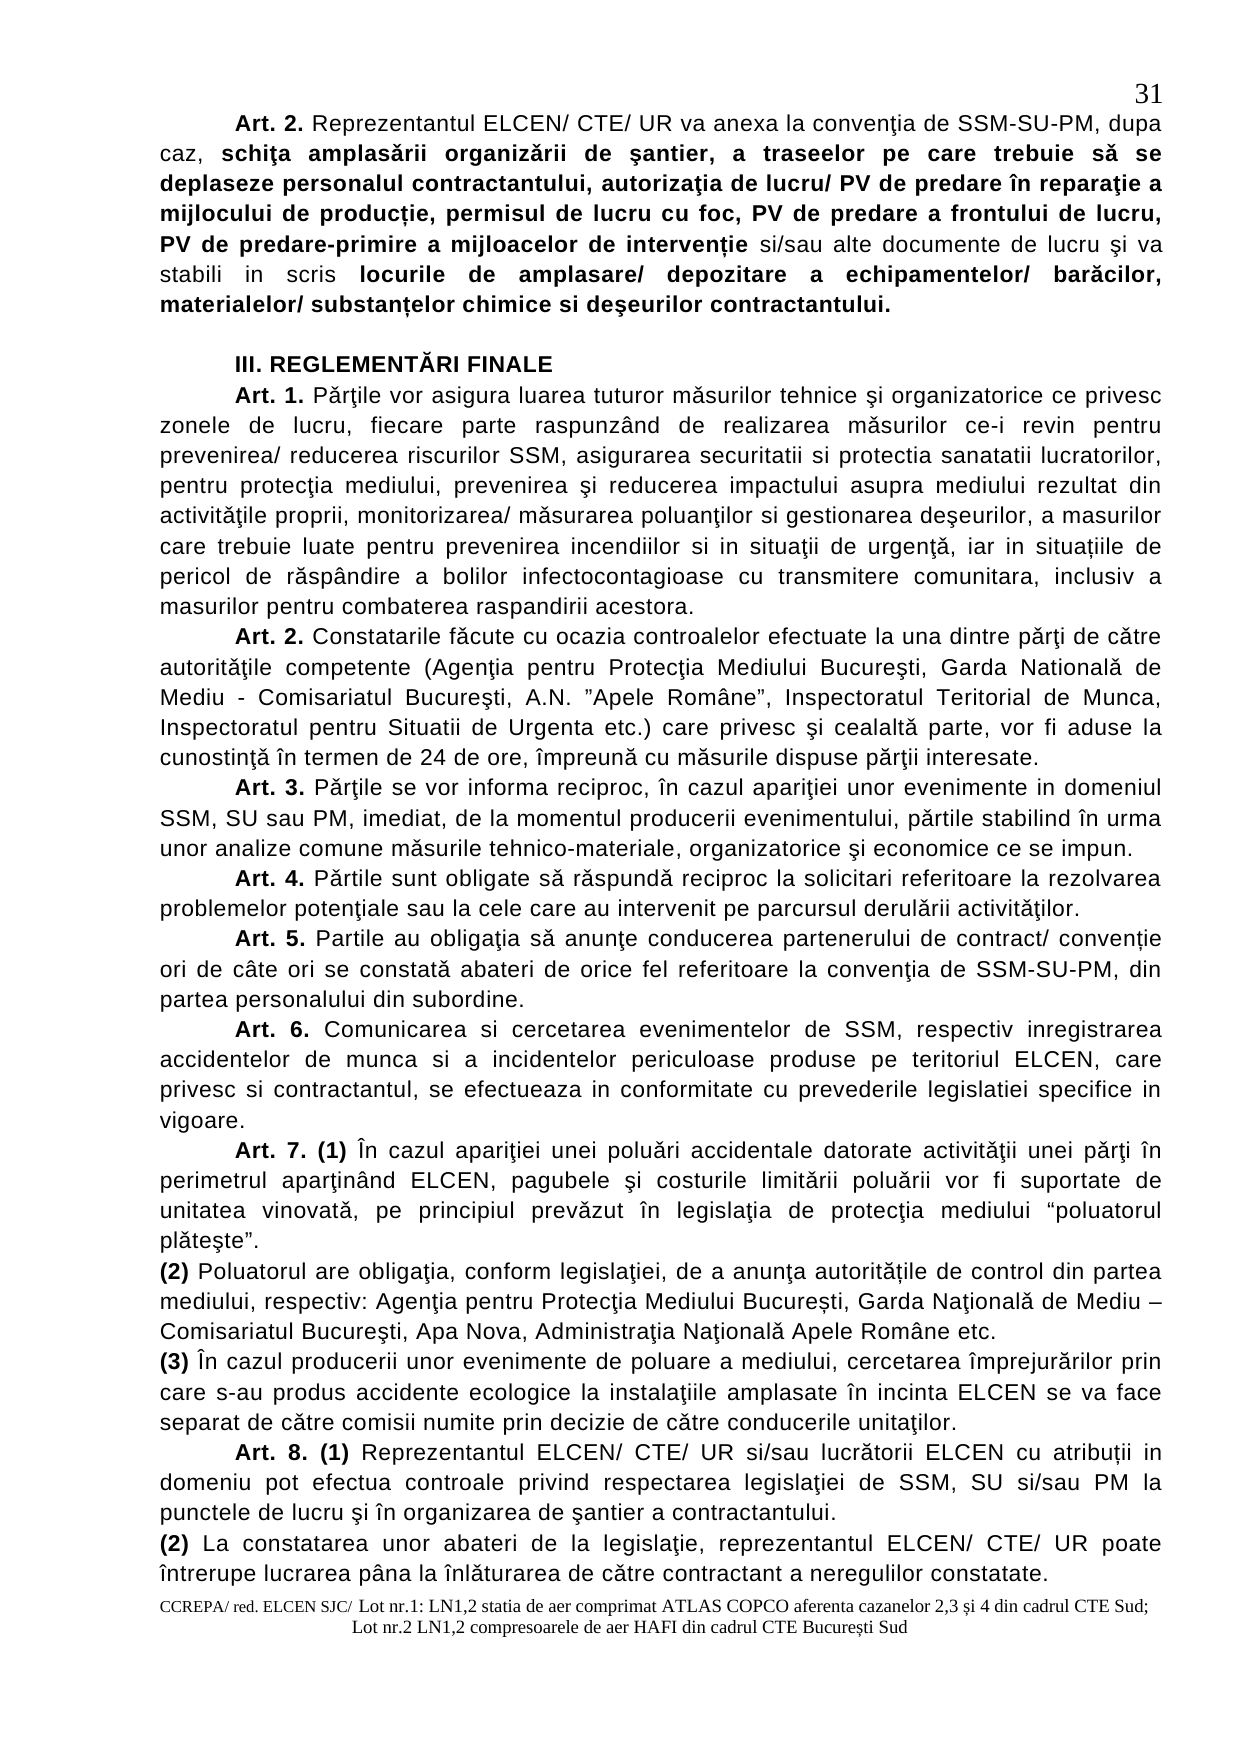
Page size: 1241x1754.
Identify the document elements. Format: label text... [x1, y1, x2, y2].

text Art. 1. Pǎrţile vor asigura luarea tuturor mǎsurilor tehnice şi organizatorice ce privesc zonele de lucru, fiecare parte raspunzând de realizarea mǎsurilor ce-i revin pentru prevenirea/ reducerea riscurilor SSM, asigurarea securitatii si protectia sanatatii lucratorilor, pentru protecţia mediului, prevenirea şi reducerea impactului asupra mediului rezultat din activitǎţile proprii, monitorizarea/ mǎsurarea poluanţilor si gestionarea deşeurilor, a masurilor care trebuie luate pentru prevenirea incendiilor si in situaţii de urgenţǎ, iar in situațiile de pericol de răspândire a bolilor infectocontagioase cu transmitere comunitara, inclusiv a masurilor pentru combaterea raspandirii acestora. [159, 382, 1163, 619]
text Art. 3. Pǎrţile se vor informa reciproc, în cazul apariţiei unor evenimente in domeniul SSM, SU sau PM, imediat, de la momentul producerii evenimentului, pǎrtile stabilind în urma unor analize comune mǎsurile tehnico-materiale, organizatorice şi economice ce se impun. [159, 774, 1163, 861]
text (2) Poluatorul are obligaţia, conform legislaţiei, de a anunţa autoritățile de control din partea mediului, respectiv: Agenţia pentru Protecţia Mediului București, Garda Naţionalǎ de Mediu – Comisariatul Bucureşti, Apa Nova, Administraţia Naţionalǎ Apele Române etc. [159, 1258, 1163, 1344]
text Art. 7. (1) În cazul apariţiei unei poluǎri accidentale datorate activitǎţii unei pǎrţi în perimetrul aparţinând ELCEN, pagubele şi costurile limitǎrii poluǎrii vor fi suportate de unitatea vinovatǎ, pe principiul prevǎzut în legislaţia de protecţia mediului “poluatorul plǎteşte”. [159, 1137, 1163, 1254]
text Art. 8. (1) Reprezentantul ELCEN/ CTE/ UR si/sau lucrătorii ELCEN cu atribuții in domeniu pot efectua controale privind respectarea legislaţiei de SSM, SU si/sau PM la punctele de lucru şi în organizarea de şantier a contractantului. [159, 1439, 1163, 1526]
text Art. 2. Reprezentantul ELCEN/ CTE/ UR va anexa la convenţia de SSM-SU-PM, dupa caz, schiţa amplasǎrii organizǎrii de şantier, a traseelor pe care trebuie sǎ se deplaseze personalul contractantului, autorizaţia de lucru/ PV de predare în reparaţie a mijlocului de producție, permisul de lucru cu foc, PV de predare a frontului de lucru, PV de predare-primire a mijloacelor de intervenție si/sau alte documente de lucru şi va stabili in scris locurile de amplasare/ depozitare a echipamentelor/ barăcilor, materialelor/ substanțelor chimice si deşeurilor contractantului. [159, 110, 1163, 317]
text Art. 6. Comunicarea si cercetarea evenimentelor de SSM, respectiv inregistrarea accidentelor de munca si a incidentelor periculoase produse pe teritoriul ELCEN, care privesc si contractantul, se efectueaza in conformitate cu prevederile legislatiei specifice in vigoare. [159, 1016, 1163, 1133]
text (3) În cazul producerii unor evenimente de poluare a mediului, cercetarea împrejurărilor prin care s-au produs accidente ecologice la instalaţiile amplasate în incinta ELCEN se va face separat de cǎtre comisii numite prin decizie de cǎtre conducerile unitaţilor. [159, 1348, 1163, 1435]
text Art. 5. Partile au obligaţia sǎ anunţe conducerea partenerului de contract/ convenție ori de câte ori se constatǎ abateri de orice fel referitoare la convenţia de SSM-SU-PM, din partea personalului din subordine. [159, 925, 1163, 1012]
text (2) La constatarea unor abateri de la legislaţie, reprezentantul ELCEN/ CTE/ UR poate întrerupe lucrarea pâna la înlǎturarea de cǎtre contractant a neregulilor constatate. [159, 1529, 1163, 1586]
text Art. 2. Constatarile fǎcute cu ocazia controalelor efectuate la una dintre pǎrţi de cǎtre autoritǎţile competente (Agenţia pentru Protecţia Mediului Bucureşti, Garda Nationalǎ de Mediu - Comisariatul Bucureşti, A.N. ”Apele Române”, Inspectoratul Teritorial de Munca, Inspectoratul pentru Situatii de Urgenta etc.) care privesc şi cealaltǎ parte, vor fi aduse la cunostinţǎ în termen de 24 de ore, împreună cu măsurile dispuse părţii interesate. [159, 623, 1163, 770]
text III. REGLEMENTĂRI FINALE [159, 351, 1163, 378]
text Art. 4. Pǎrtile sunt obligate sǎ rǎspundǎ reciproc la solicitari referitoare la rezolvarea problemelor potenţiale sau la cele care au intervenit pe parcursul derulǎrii activitǎţilor. [159, 865, 1163, 921]
